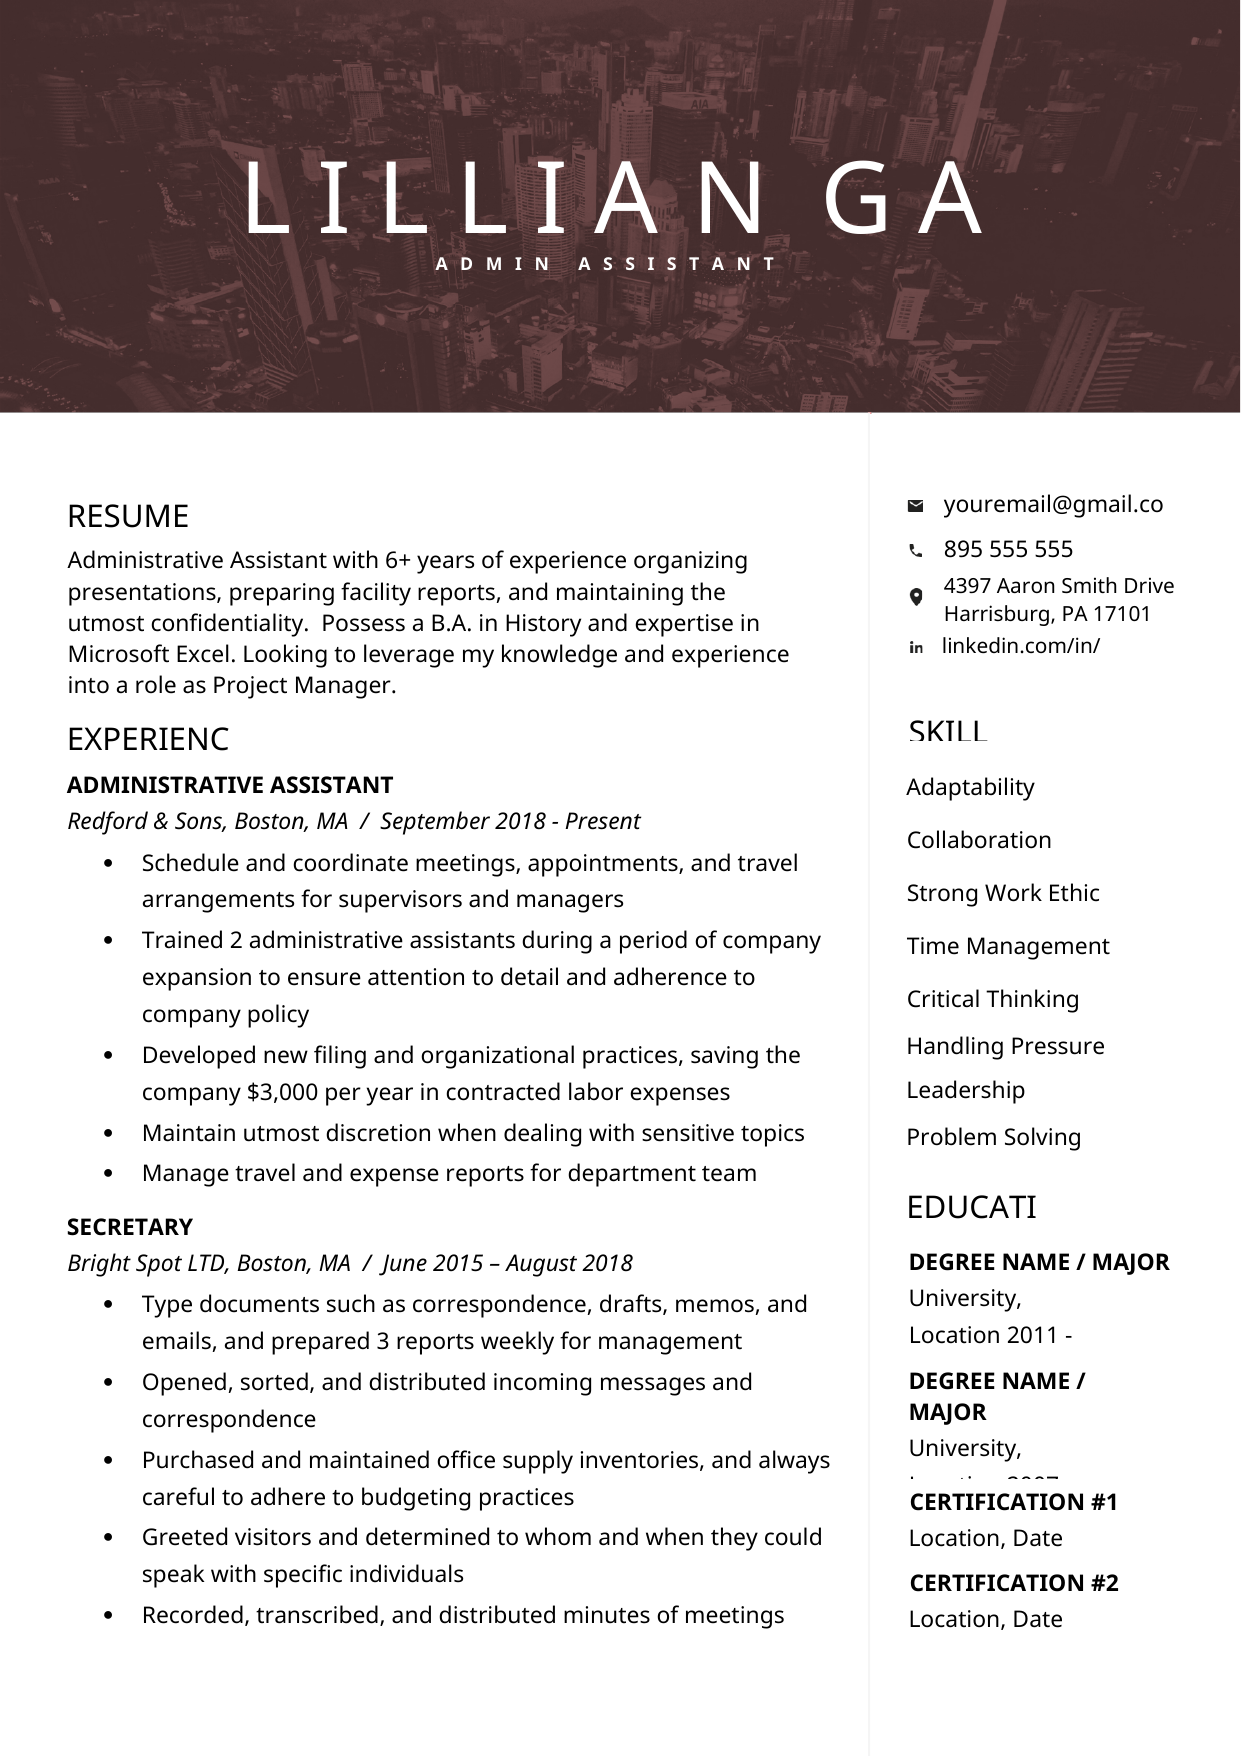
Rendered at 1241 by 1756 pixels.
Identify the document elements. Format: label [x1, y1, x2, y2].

picture [907, 500, 923, 512]
picture [910, 641, 923, 653]
picture [909, 588, 923, 606]
picture [909, 544, 922, 557]
